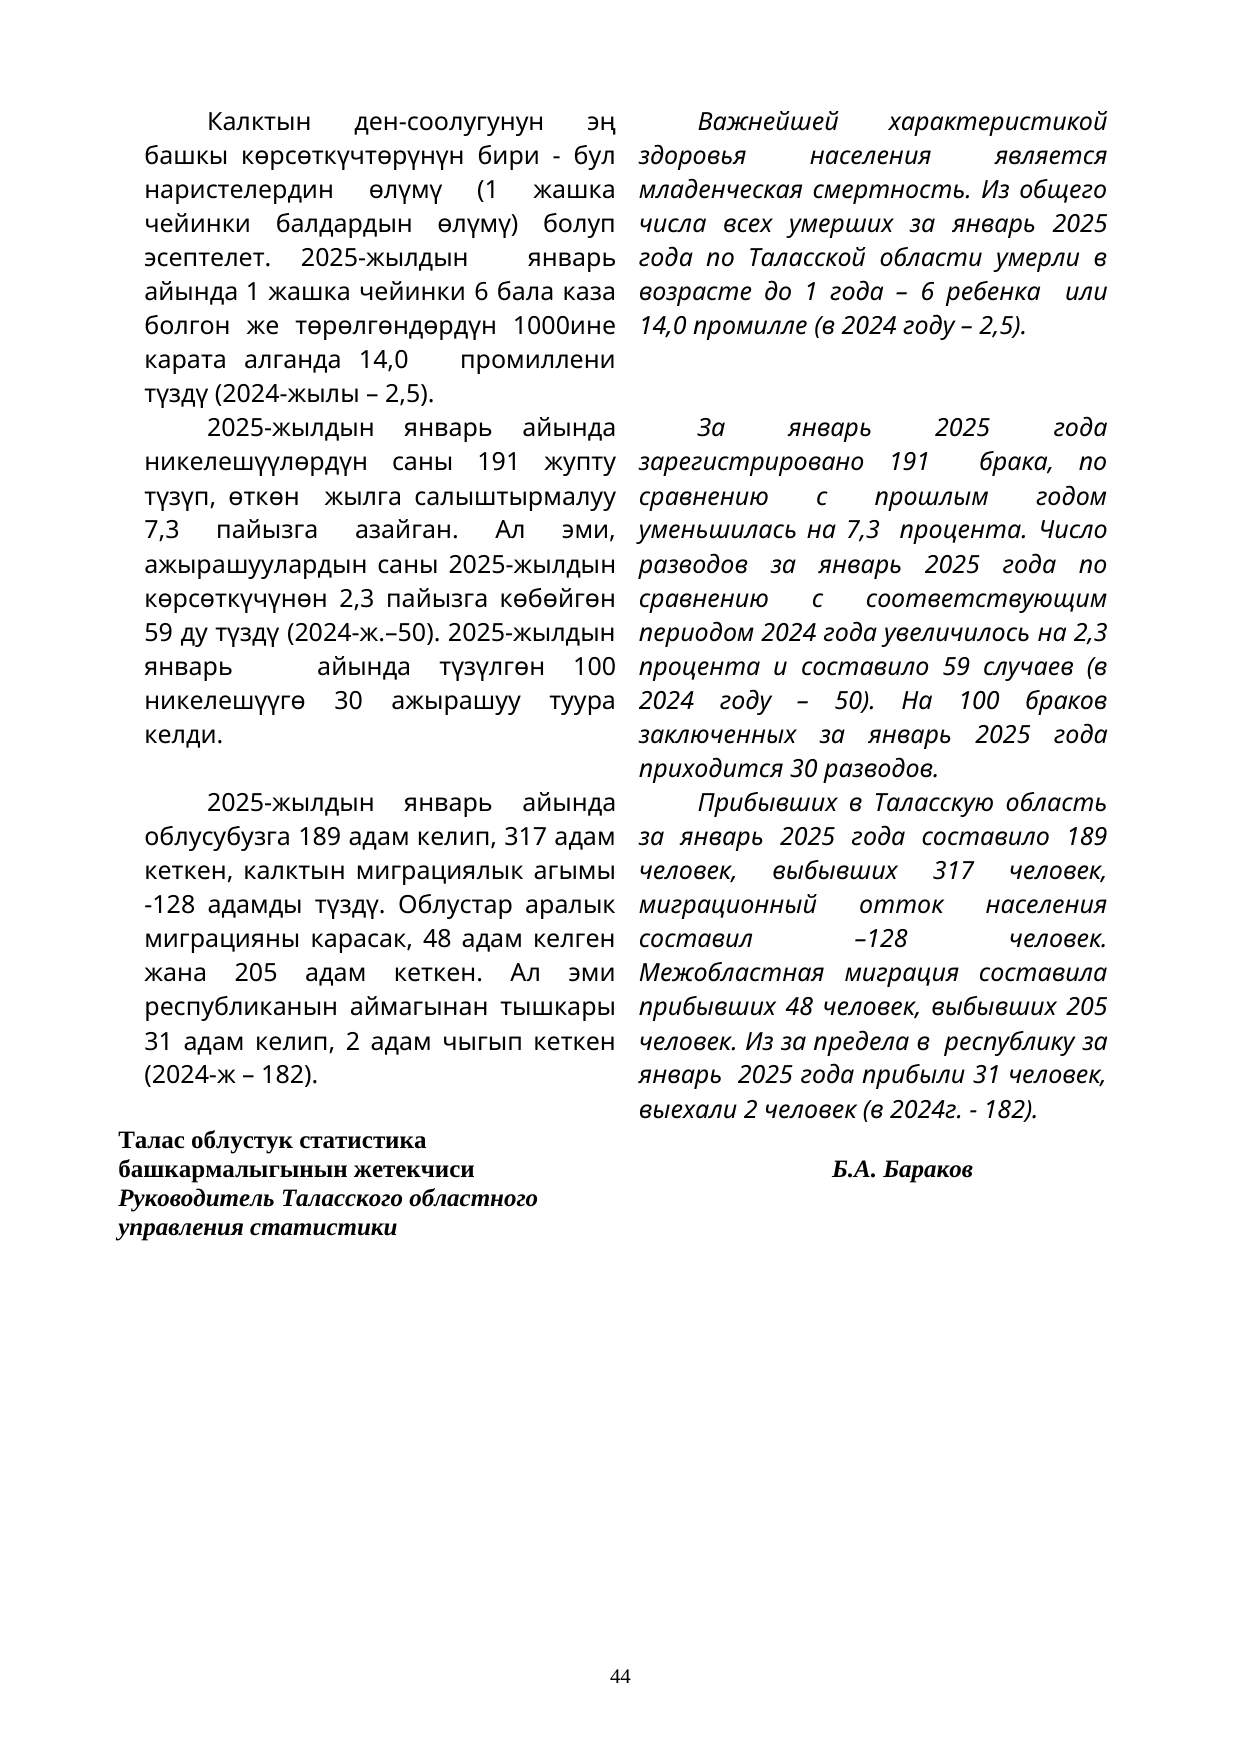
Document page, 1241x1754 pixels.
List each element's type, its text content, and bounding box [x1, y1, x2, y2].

text Руководитель Таласского областного [118, 1183, 1122, 1212]
table_header Важнейшей характеристикой здоровья населения является младенческая смертность. Из общего числа всех умерших за январь 2025 года по Таласской области умерли в возрасте до 1 года – 6 ребенка или 14,0 промилле (в 2024 году – 2,5). [628, 104, 1119, 410]
table_cell 2025-жылдын январь айында никелешүүлөрдүн саны 191 жупту түзүп, өткөн жылга салыштырмалуу 7,3 пайызга азайган. Ал эми, ажырашуулардын саны 2025-жылдын көрсөткүчүнөн 2,3 пайызга көбөйгөн 59 ду түздү (2024-ж.–50). 2025-жылдын январь айында түзүлгөн 100 никелешүүгө 30 ажырашуу туура келди. [133, 410, 627, 785]
table_header Калктын ден-соолугунун эң башкы көрсөткүчтөрүнүн бири - бул наристелердин өлүмү (1 жашка чейинки балдардын өлүмү) болуп эсептелет. 2025-жылдын январь айында 1 жашка чейинки 6 бала каза болгон же төрөлгөндөрдүн 1000ине карата алганда 14,0 промиллени түздү (2024-жылы – 2,5). [133, 104, 627, 410]
table_cell 2025-жылдын январь айында облусубузга 189 адам келип, 317 адам кеткен, калктын миграциялык агымы -128 адамды түздү. Облустар аралык миграцияны карасак, 48 адам келген жана 205 адам кеткен. Ал эми республиканын аймагынан тышкары 31 адам келип, 2 адам чыгып кеткен (2024-ж – 182). [133, 785, 627, 1125]
text управления статистики [118, 1212, 1122, 1240]
table_cell Прибывших в Таласскую область за январь 2025 года составило 189 человек, выбывших 317 человек, миграционный отток населения составил –128 человек. Межобластная миграция составила прибывших 48 человек, выбывших 205 человек. Из за предела в республику за январь 2025 года прибыли 31 человек, выехали 2 человек (в 2024г. - 182). [628, 785, 1119, 1125]
text Талас облустук статистика [118, 106, 1122, 1154]
text башкармалыгынын жетекчиси Б.А. Бараков [118, 1154, 1122, 1183]
table_cell За январь 2025 года зарегистрировано 191 брака, по сравнению с прошлым годом уменьшилась на 7,3 процента. Число разводов за январь 2025 года по сравнению с соответствующим периодом 2024 года увеличилось на 2,3 процента и составило 59 случаев (в 2024 году – 50). На 100 браков заключенных за январь 2025 года приходится 30 разводов. [628, 410, 1119, 785]
